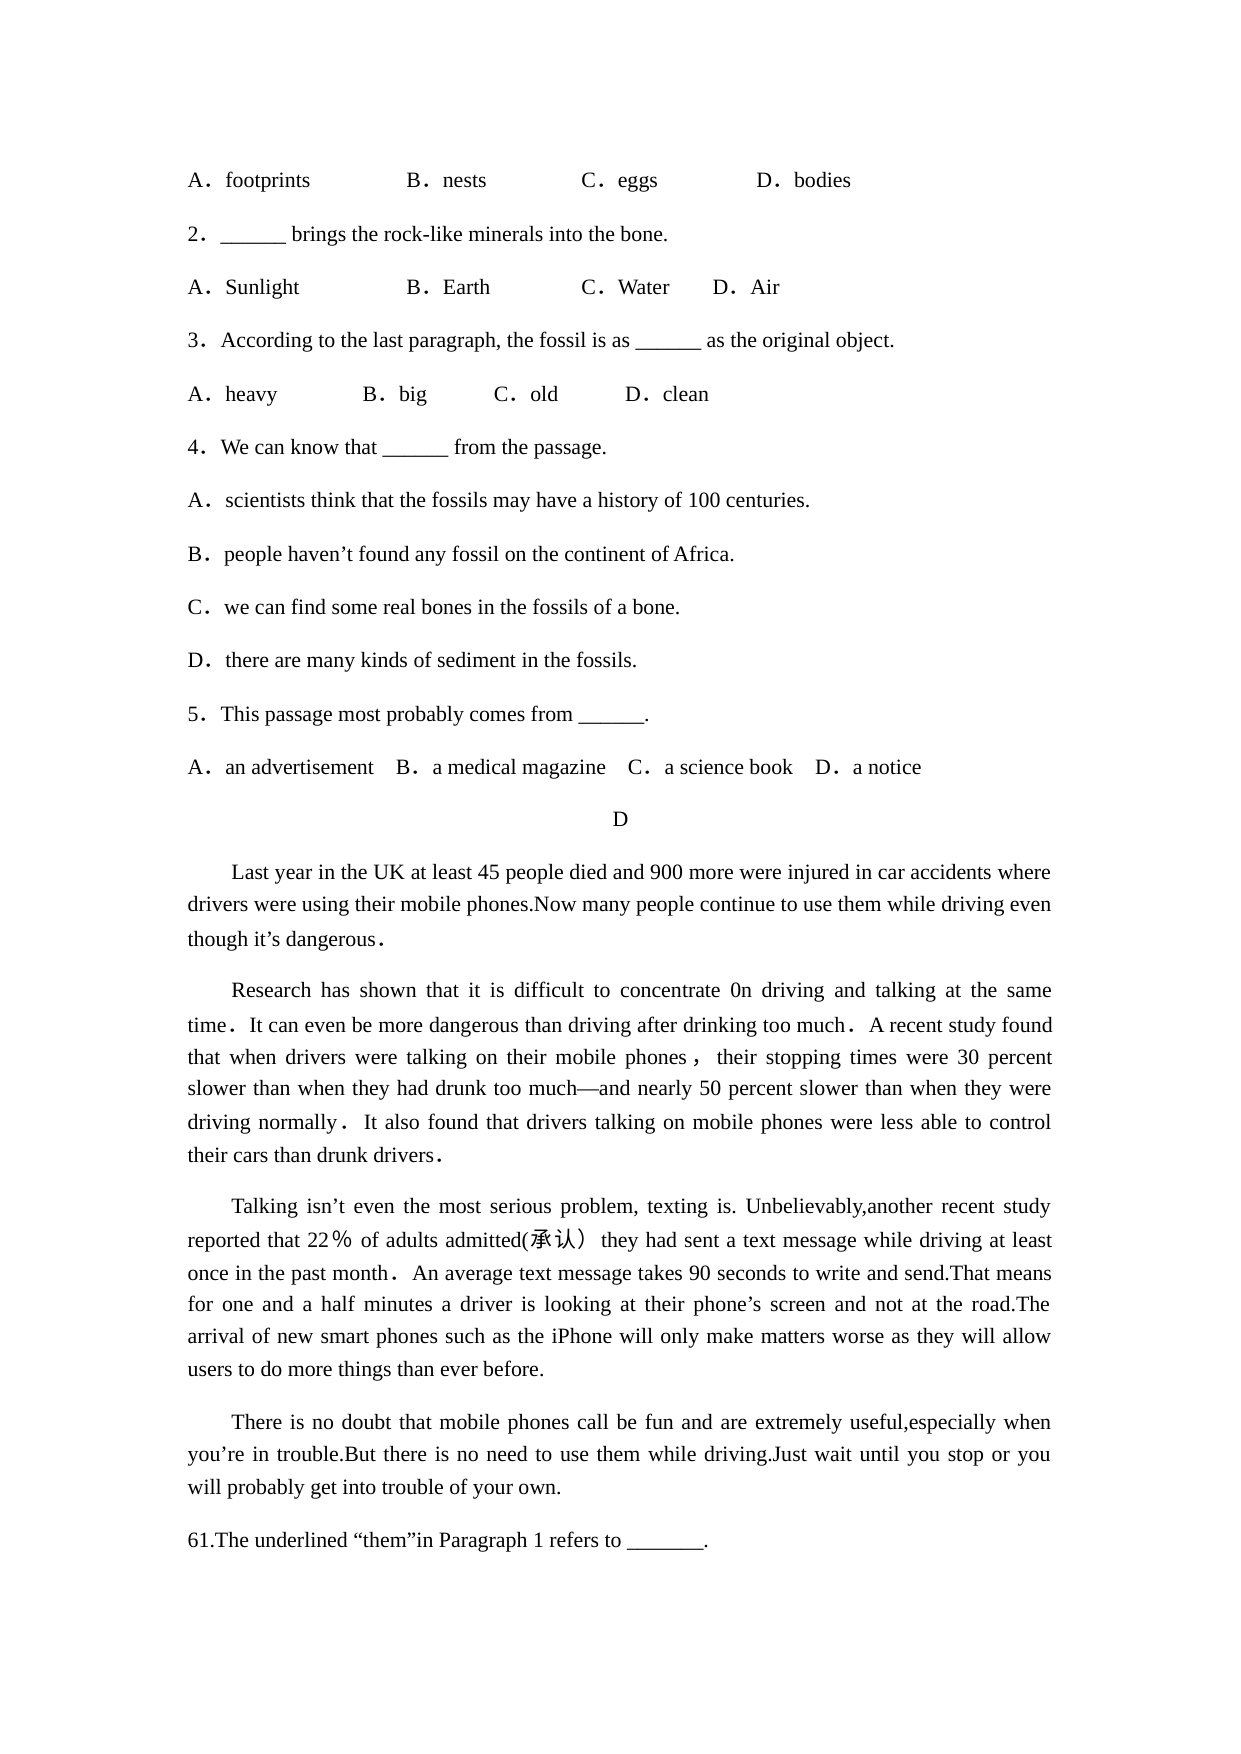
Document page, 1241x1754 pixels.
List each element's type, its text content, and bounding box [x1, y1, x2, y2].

text 4．We can know that ______ from the passage. [187, 429, 1053, 461]
text A．heavy B．big C．old D．clean [187, 375, 1053, 408]
text Last year in the UK at least 45 people died and 900 more were injured in car accidents where drivers were using their mobile phones.Now many people continue to use them while driving even though it’s dangerous． [187, 855, 1053, 953]
text D [187, 802, 1053, 834]
text A．scientists think that the fossils may have a history of 100 centuries. [187, 482, 1053, 514]
text A．Sunlight B．Earth C．Water D．Air [187, 269, 1053, 301]
text Research has shown that it is difficult to concentrate 0n driving and talking at the same time．It can even be more dangerous than driving after drinking too much．A recent study found that when drivers were talking on their mobile phones，their stopping times were 30 percent slower than when they had drunk too much—and nearly 50 percent slower than when they were driving normally．It also found that drivers talking on mobile phones were less able to control their cars than drunk drivers． [187, 974, 1053, 1169]
text Talking isn’t even the most serious problem, texting is. Unbelievably,another recent study reported that 22％ of adults admitted(承认）they had sent a text message while driving at least once in the past month．An average text message takes 90 seconds to write and send.That means for one and a half minutes a driver is looking at their phone’s screen and not at the road.The arrival of new smart phones such as the iPhone will only make matters worse as they will allow users to do more things than ever before. [187, 1189, 1053, 1384]
text A．an advertisement B．a medical magazine C．a science book D．a notice [187, 749, 1053, 781]
text D．there are many kinds of sediment in the fossils. [187, 642, 1053, 674]
text C．we can find some real bones in the fossils of a bone. [187, 589, 1053, 621]
text There is no doubt that mobile phones call be fun and are extremely useful,especially when you’re in trouble.But there is no need to use them while driving.Just wait until you stop or you will probably get into trouble of your own. [187, 1405, 1053, 1503]
text 61.The underlined “them”in Paragraph 1 refers to _______. [187, 1524, 1053, 1556]
text 5．This passage most probably comes from ______. [187, 695, 1053, 728]
text A．footprints B．nests C．eggs D．bodies [187, 162, 1053, 194]
text 2．______ brings the rock-like minerals into the bone. [187, 215, 1053, 248]
text 3．According to the last paragraph, the fossil is as ______ as the original object. [187, 322, 1053, 354]
text B．people haven’t found any fossil on the continent of Africa. [187, 535, 1053, 568]
